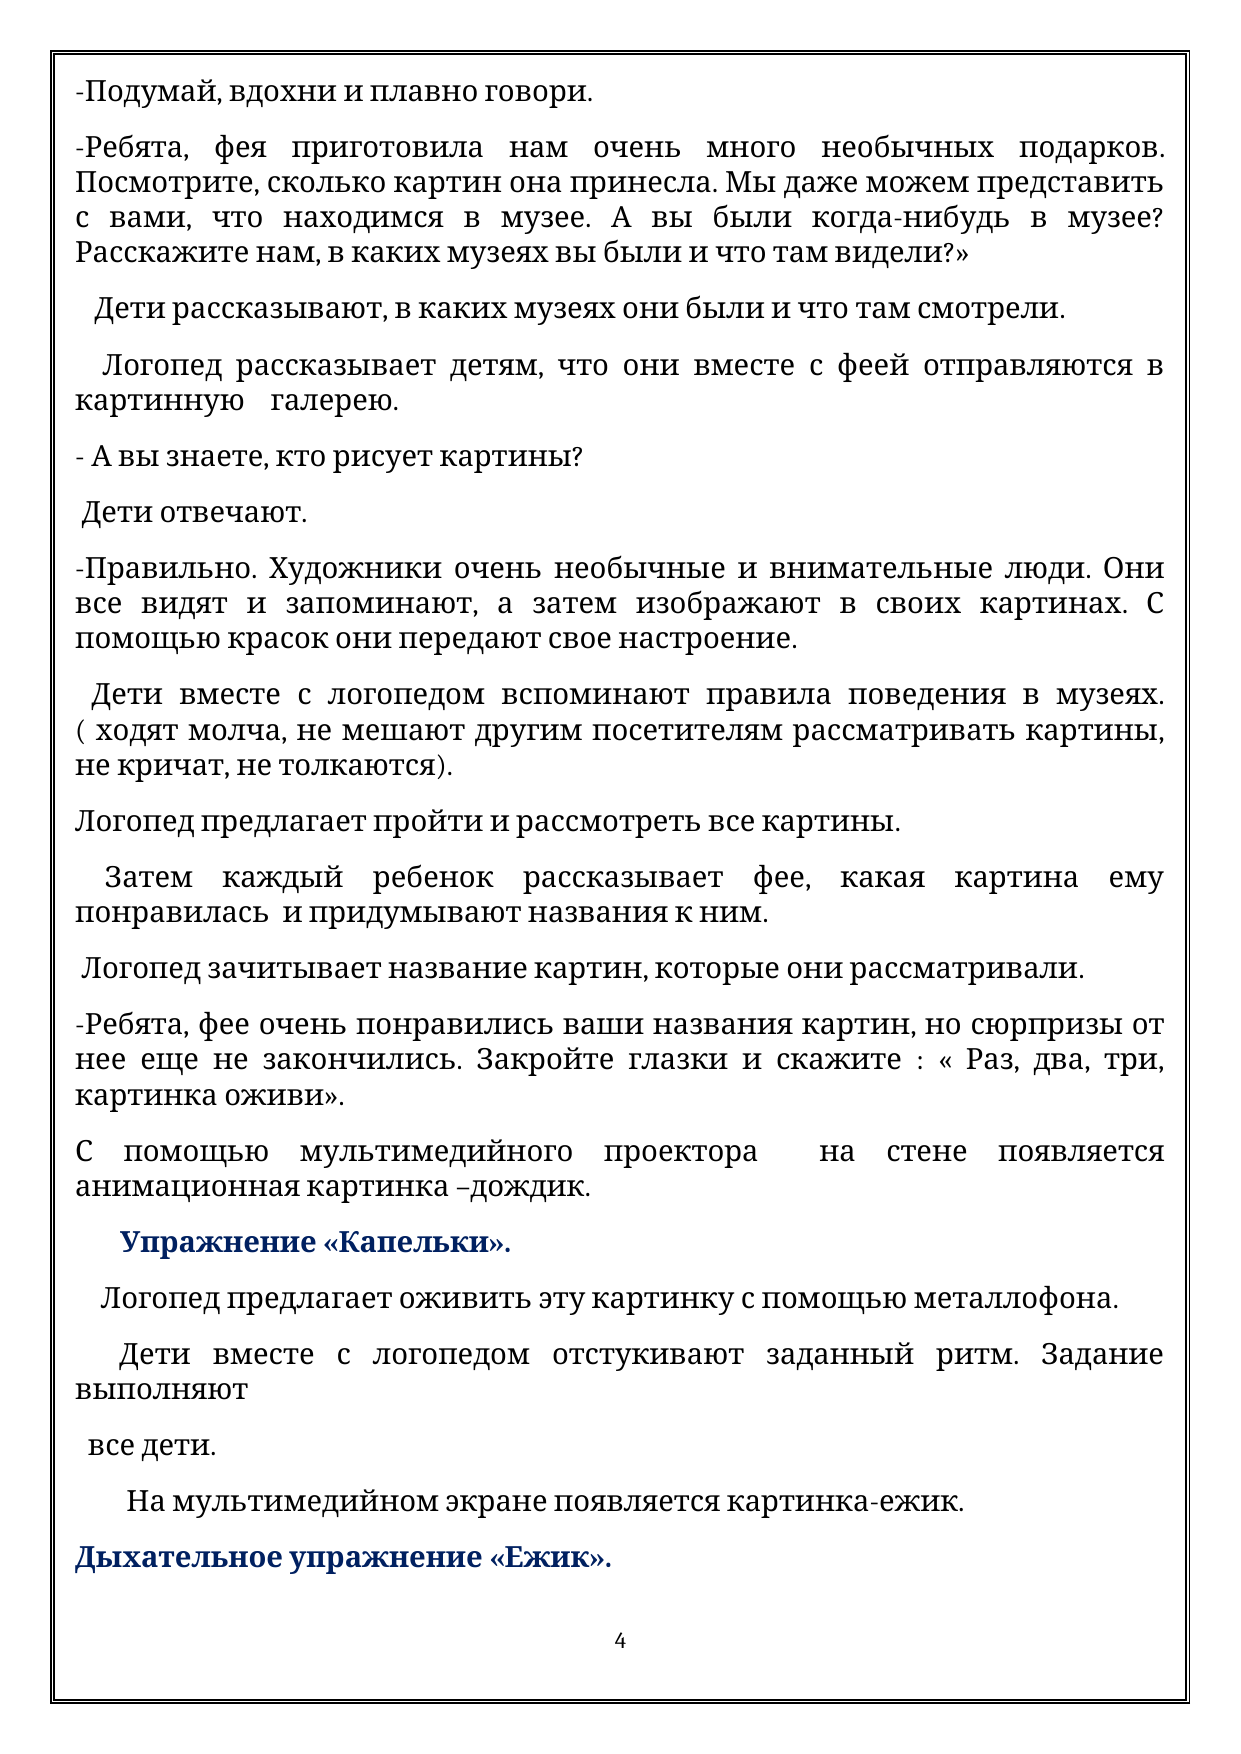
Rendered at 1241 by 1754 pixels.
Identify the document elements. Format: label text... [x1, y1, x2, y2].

text С помощью мультимедийного проектора на стене появляется анимационная картинка –дождик. [75, 1135, 1165, 1203]
text Логопед зачитывает название картин, которые они рассматривали. [75, 952, 1165, 986]
text -Ребята, фее очень понравились ваши названия картин, но сюрпризы от нее еще не закончились. Закройте глазки и скажите : « Раз, два, три, картинка оживи». [75, 1008, 1165, 1112]
text Логопед предлагает оживить эту картинку с помощью металлофона. [75, 1282, 1165, 1316]
text Упражнение «Капельки». [75, 1226, 1165, 1259]
text -Ребята, фея приготовила нам очень много необычных подарков. Посмотрите, сколько картин она принесла. Мы даже можем представить с вами, что находимся в музее. А вы были когда-нибудь в музее? Расскажите нам, в каких музеях вы были и что там видели?» [75, 131, 1165, 270]
text Дети вместе с логопедом отстукивают заданный ритм. Задание выполняют [75, 1338, 1165, 1407]
text Дети вместе с логопедом вспоминают правила поведения в музеях. ( ходят молча, не мешают другим посетителям рассматривать картины, не кричат, не толкаются). [75, 678, 1165, 782]
text - А вы знаете, кто рисует картины? [75, 440, 1165, 473]
text Логопед предлагает пройти и рассмотреть все картины. [75, 805, 1165, 838]
text Логопед рассказывает детям, что они вместе с феей отправляются в картинную галерею. [75, 349, 1165, 417]
text На мультимедийном экране появляется картинка-ежик. [75, 1485, 1165, 1519]
text Затем каждый ребенок рассказывает фее, какая картина ему понравилась и придумывают названия к ним. [75, 861, 1165, 930]
text -Правильно. Художники очень необычные и внимательные люди. Они все видят и запоминают, а затем изображают в своих картинах. С помощью красок они передают свое настроение. [75, 552, 1165, 656]
text Дети рассказывают, в каких музеях они были и что там смотрели. [75, 293, 1165, 326]
text Дети отвечают. [75, 496, 1165, 529]
text Дыхательное упражнение «Ежик». [75, 1541, 1165, 1575]
text -Подумай, вдохни и плавно говори. [75, 75, 1165, 108]
text все дети. [75, 1429, 1165, 1463]
